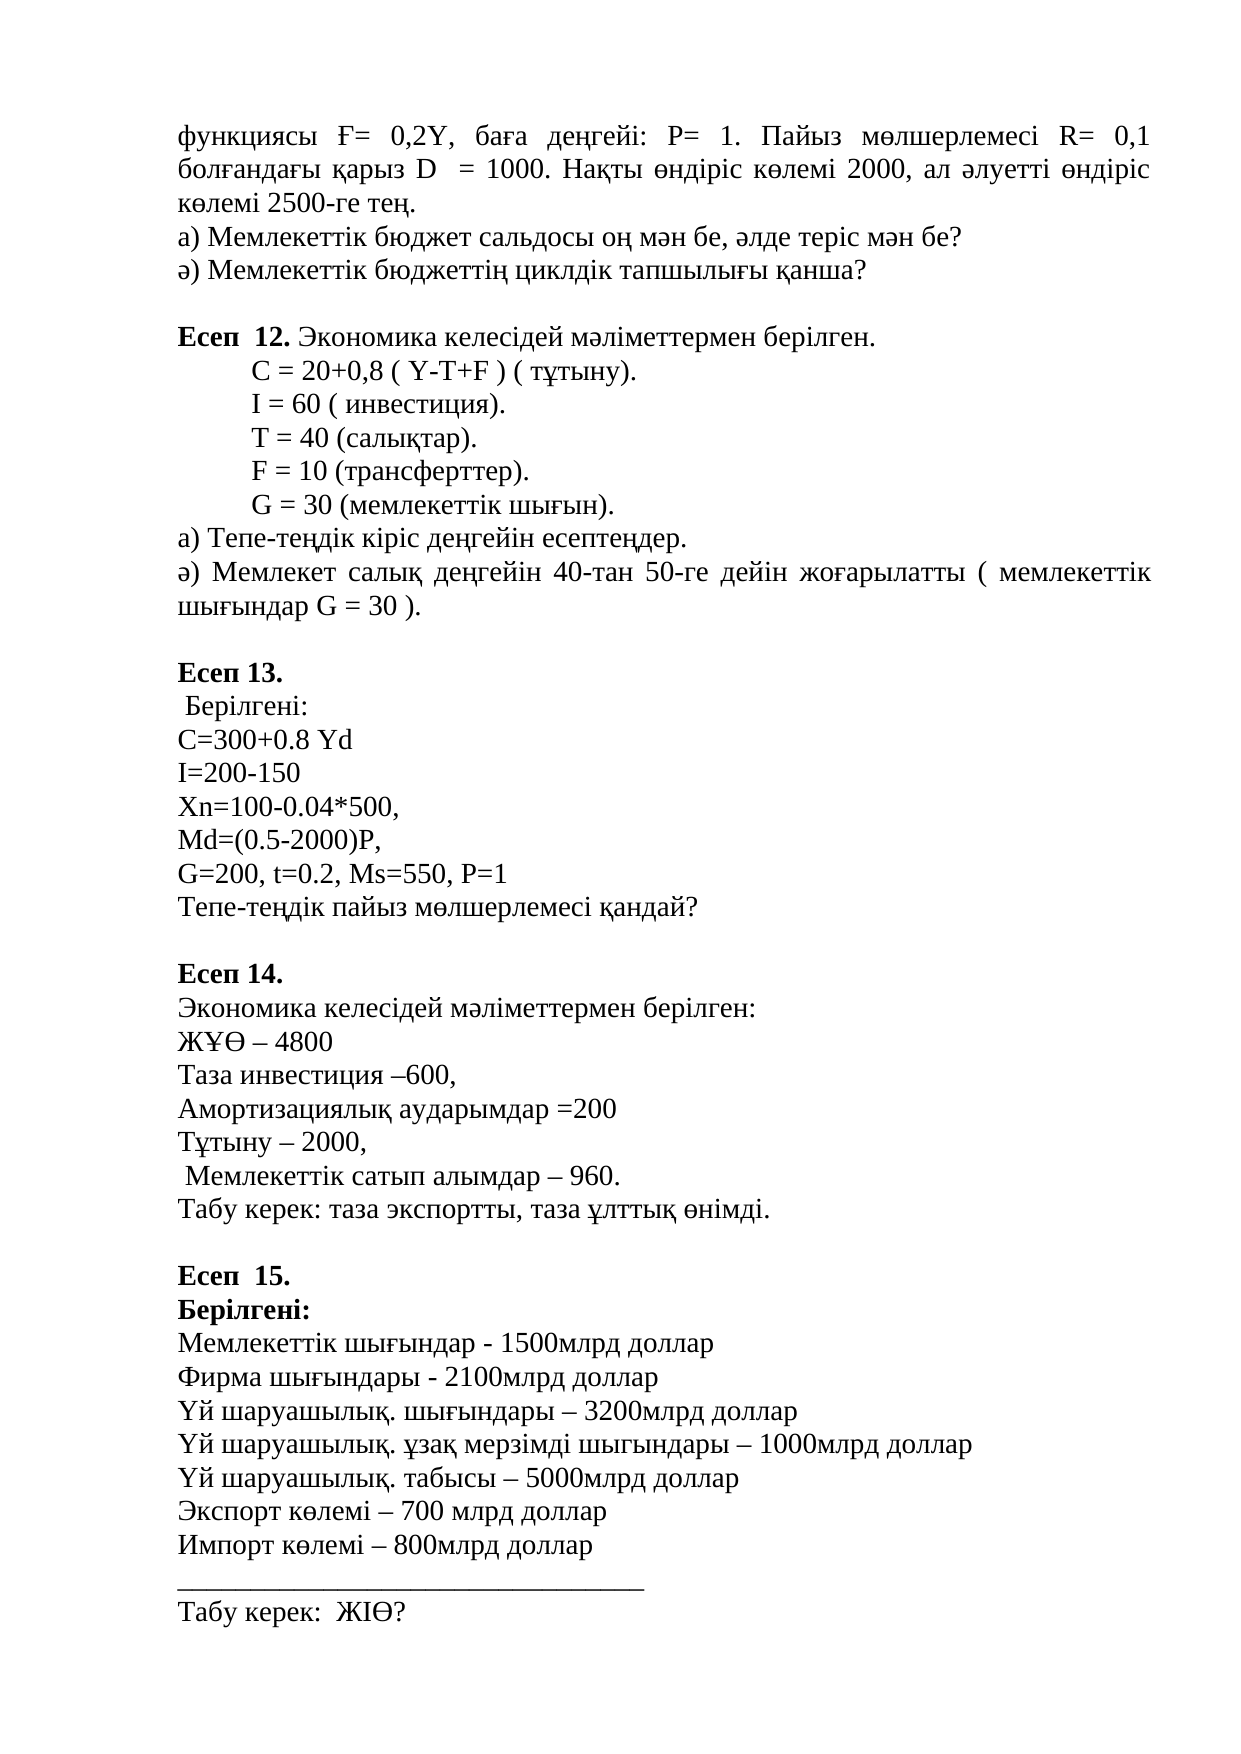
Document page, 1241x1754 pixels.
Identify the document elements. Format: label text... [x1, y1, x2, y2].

text G = 30 (мемлекеттік шығын). [177, 487, 1152, 521]
text Экспорт көлемі – 700 млрд доллар [177, 1493, 1152, 1527]
text I = 60 ( инвестиция). [177, 386, 1152, 420]
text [177, 118, 1152, 219]
text Есеп 13. [177, 655, 1152, 688]
text Таза инвестиция –600, [177, 1057, 1152, 1091]
text G=200, t=0.2, Ms=550, P=1 [177, 856, 1152, 889]
text Есеп 15. [177, 1258, 1152, 1292]
text Фирма шығындары - 2100млрд доллар [177, 1359, 1152, 1393]
text F = 10 (трансферттер). [177, 453, 1152, 487]
text C=300+0.8 Үd [177, 722, 1152, 755]
text Табу керек: таза экспортты, таза ұлттық өнімді. [177, 1191, 1152, 1225]
text Есеп 12. Экономика келесідей мәліметтермен берілген. [177, 319, 1152, 353]
text Xn=100-0.04*500, [177, 789, 1152, 822]
text I=200-150 [177, 755, 1152, 789]
text T = 40 (салықтар). [177, 420, 1152, 453]
text Импорт көлемі – 800млрд доллар [177, 1527, 1152, 1560]
text Тұтыну – 2000, [177, 1124, 1152, 1158]
text Амортизациялық аударымдар =200 [177, 1091, 1152, 1124]
text а) Тепе-теңдік кіріс деңгейін есептеңдер. [177, 521, 1152, 554]
text Үй шаруашылық. шығындары – 3200млрд доллар [177, 1393, 1152, 1426]
text ә) Мемлекеттік бюджеттің циклдік тапшылығы қанша? [177, 252, 1152, 286]
text C = 20+0,8 ( Y-T+F ) ( тұтыну). [177, 353, 1152, 386]
text Мемлекеттік шығындар - 1500млрд доллар [177, 1326, 1152, 1359]
text Табу керек: ЖІӨ? [177, 1594, 1152, 1627]
text Тепе-теңдік пайыз мөлшерлемесі қандай? [177, 889, 1152, 923]
text ЖҰӨ – 4800 [177, 1024, 1152, 1057]
text Үй шаруашылық. табысы – 5000млрд доллар [177, 1460, 1152, 1493]
text а) Мемлекеттік бюджет сальдосы оң мән бе, әлде теріс мән бе? [177, 219, 1152, 252]
text ________________________________ [177, 1560, 1152, 1594]
text Берілгені: [177, 688, 1152, 722]
text Есеп 14. [177, 957, 1152, 990]
text Экономика келесідей мəліметтермен берілген: [177, 990, 1152, 1024]
text Мемлекеттік сатып алымдар – 960. [177, 1158, 1152, 1191]
text Берілгені: [177, 1292, 1152, 1326]
text Үй шаруашылық. ұзақ мерзімді шыгындары – 1000млрд доллар [177, 1426, 1152, 1460]
text ә) Мемлекет салық деңгейін 40-тан 50-ге дейін жоғарылатты ( мемлекеттік шығындар G = 30 ). [177, 554, 1152, 621]
text Md=(0.5-2000)P, [177, 822, 1152, 856]
